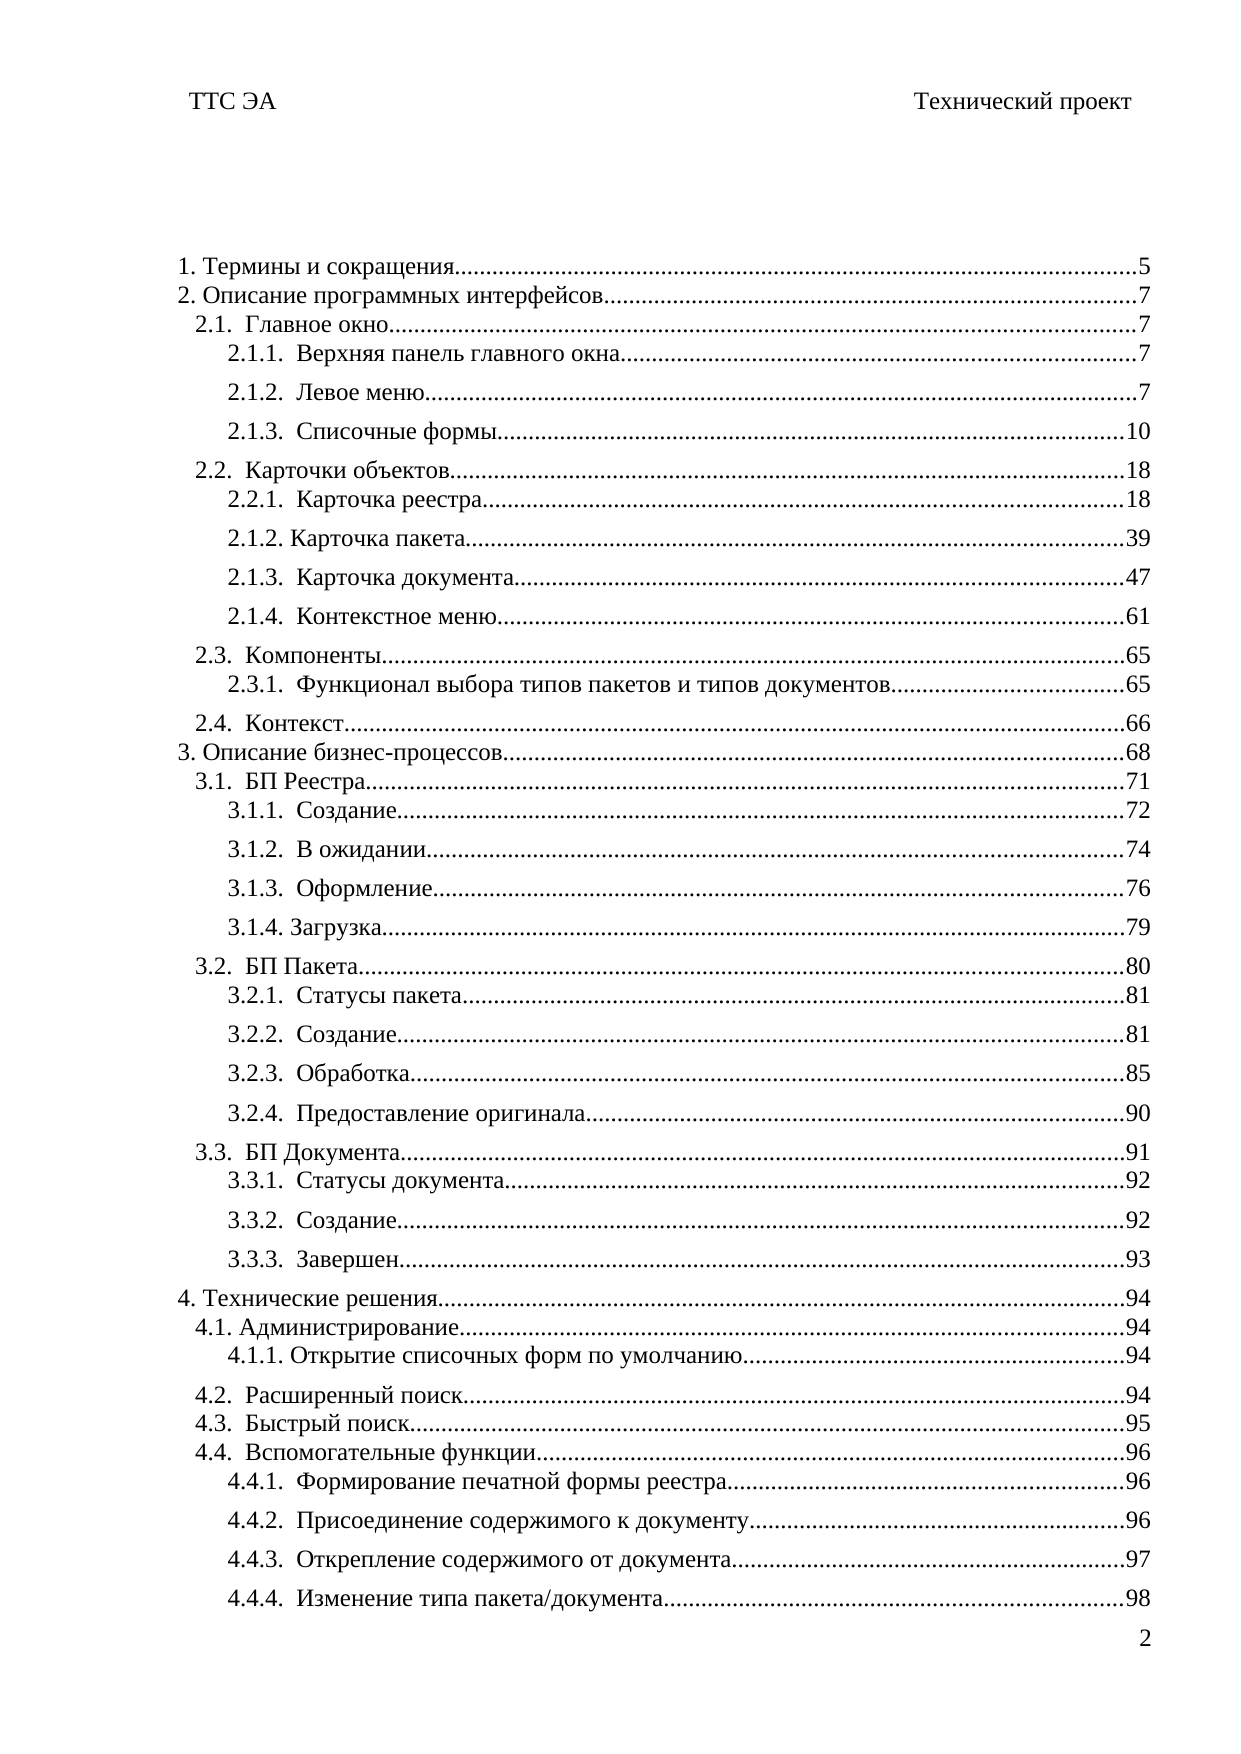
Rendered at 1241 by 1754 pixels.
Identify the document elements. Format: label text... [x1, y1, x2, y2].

text 3.2.2. Создание 81 [227, 1019, 1152, 1048]
text 2.1.2. Левое меню 7 [227, 377, 1152, 406]
text 3.1. БП Реестра 71 [195, 766, 1152, 795]
text 3.3.3. Завершен 93 [227, 1244, 1152, 1273]
text 4.2. Расширенный поиск 94 [195, 1380, 1152, 1408]
text 2.1. Главное окно 7 [195, 309, 1152, 338]
text 2. Описание программных интерфейсов 7 [177, 280, 1152, 309]
text 2.1.3. Списочные формы 10 [227, 416, 1152, 445]
text 3.1.4. Загрузка 79 [227, 912, 1152, 941]
text 4.4.4. Изменение типа пакета/документа 98 [227, 1583, 1152, 1612]
text 4.4. Вспомогательные функции 96 [195, 1437, 1152, 1466]
text 3.1.2. В ожидании 74 [227, 834, 1152, 863]
text 2.1.1. Верхняя панель главного окна 7 [227, 338, 1152, 366]
text 4.3. Быстрый поиск 95 [195, 1408, 1152, 1437]
text 4.4.3. Открепление содержимого от документа 97 [227, 1544, 1152, 1573]
text 4.4.1. Формирование печатной формы реестра 96 [227, 1466, 1152, 1495]
text 2.1.4. Контекстное меню 61 [227, 601, 1152, 630]
text 2.3. Компоненты 65 [195, 641, 1152, 669]
text 2.1.3. Карточка документа 47 [227, 562, 1152, 591]
text 3. Описание бизнес-процессов 68 [177, 737, 1152, 766]
text 3.3.2. Создание 92 [227, 1205, 1152, 1233]
text 3.2.4. Предоставление оригинала 90 [227, 1098, 1152, 1126]
text 3.3. БП Документа 91 [195, 1137, 1152, 1166]
text 2.4. Контекст 66 [195, 708, 1152, 737]
text 3.2. БП Пакета 80 [195, 951, 1152, 980]
text 3.2.1. Статусы пакета 81 [227, 980, 1152, 1009]
text 3.2.3. Обработка 85 [227, 1058, 1152, 1087]
text 4.4.2. Присоединение содержимого к документу 96 [227, 1505, 1152, 1534]
text 2.1.2. Карточка пакета 39 [227, 523, 1152, 552]
text 2.3.1. Функционал выбора типов пакетов и типов документов 65 [227, 669, 1152, 698]
text 3.3.1. Статусы документа 92 [227, 1166, 1152, 1194]
text 3.1.1. Создание 72 [227, 795, 1152, 823]
text 4.1.1. Открытие списочных форм по умолчанию 94 [227, 1341, 1152, 1369]
text 2.2.1. Карточка реестра 18 [227, 484, 1152, 513]
text 4. Технические решения 94 [177, 1283, 1152, 1312]
text 4.1. Администрирование 94 [195, 1312, 1152, 1341]
text 1. Термины и сокращения 5 [177, 251, 1152, 280]
text 2.2. Карточки объектов 18 [195, 455, 1152, 484]
text 3.1.3. Оформление 76 [227, 873, 1152, 902]
